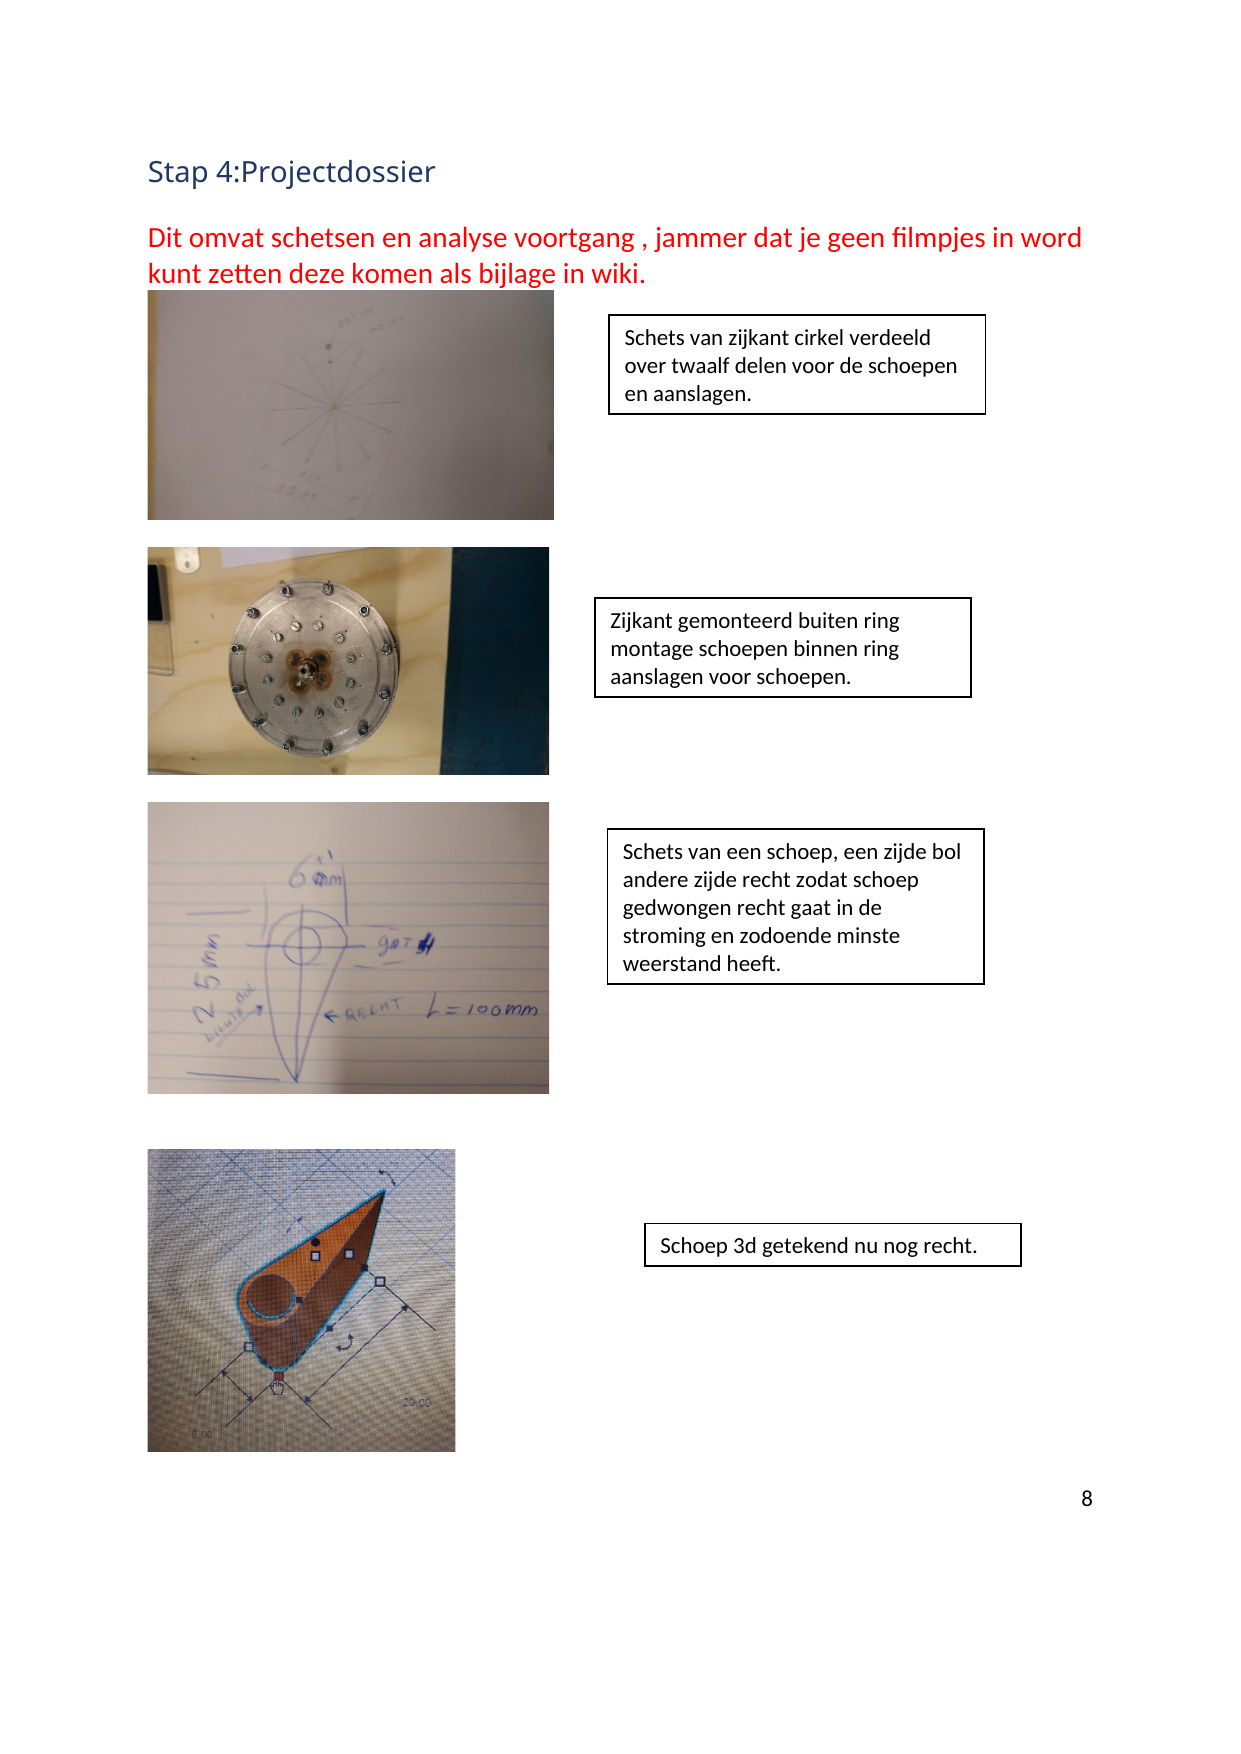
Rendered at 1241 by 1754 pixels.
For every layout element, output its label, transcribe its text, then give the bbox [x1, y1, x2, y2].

subtitle Stap 4:Projectdossier [148, 152, 1093, 191]
picture [147, 802, 550, 1094]
text Dit omvat schetsen en analyse voortgang , jammer dat je geen filmpjes in word kunt zetten deze komen als bijlage in wiki. [148, 219, 1093, 291]
picture [147, 547, 550, 775]
picture [147, 290, 554, 520]
picture [147, 1149, 456, 1452]
